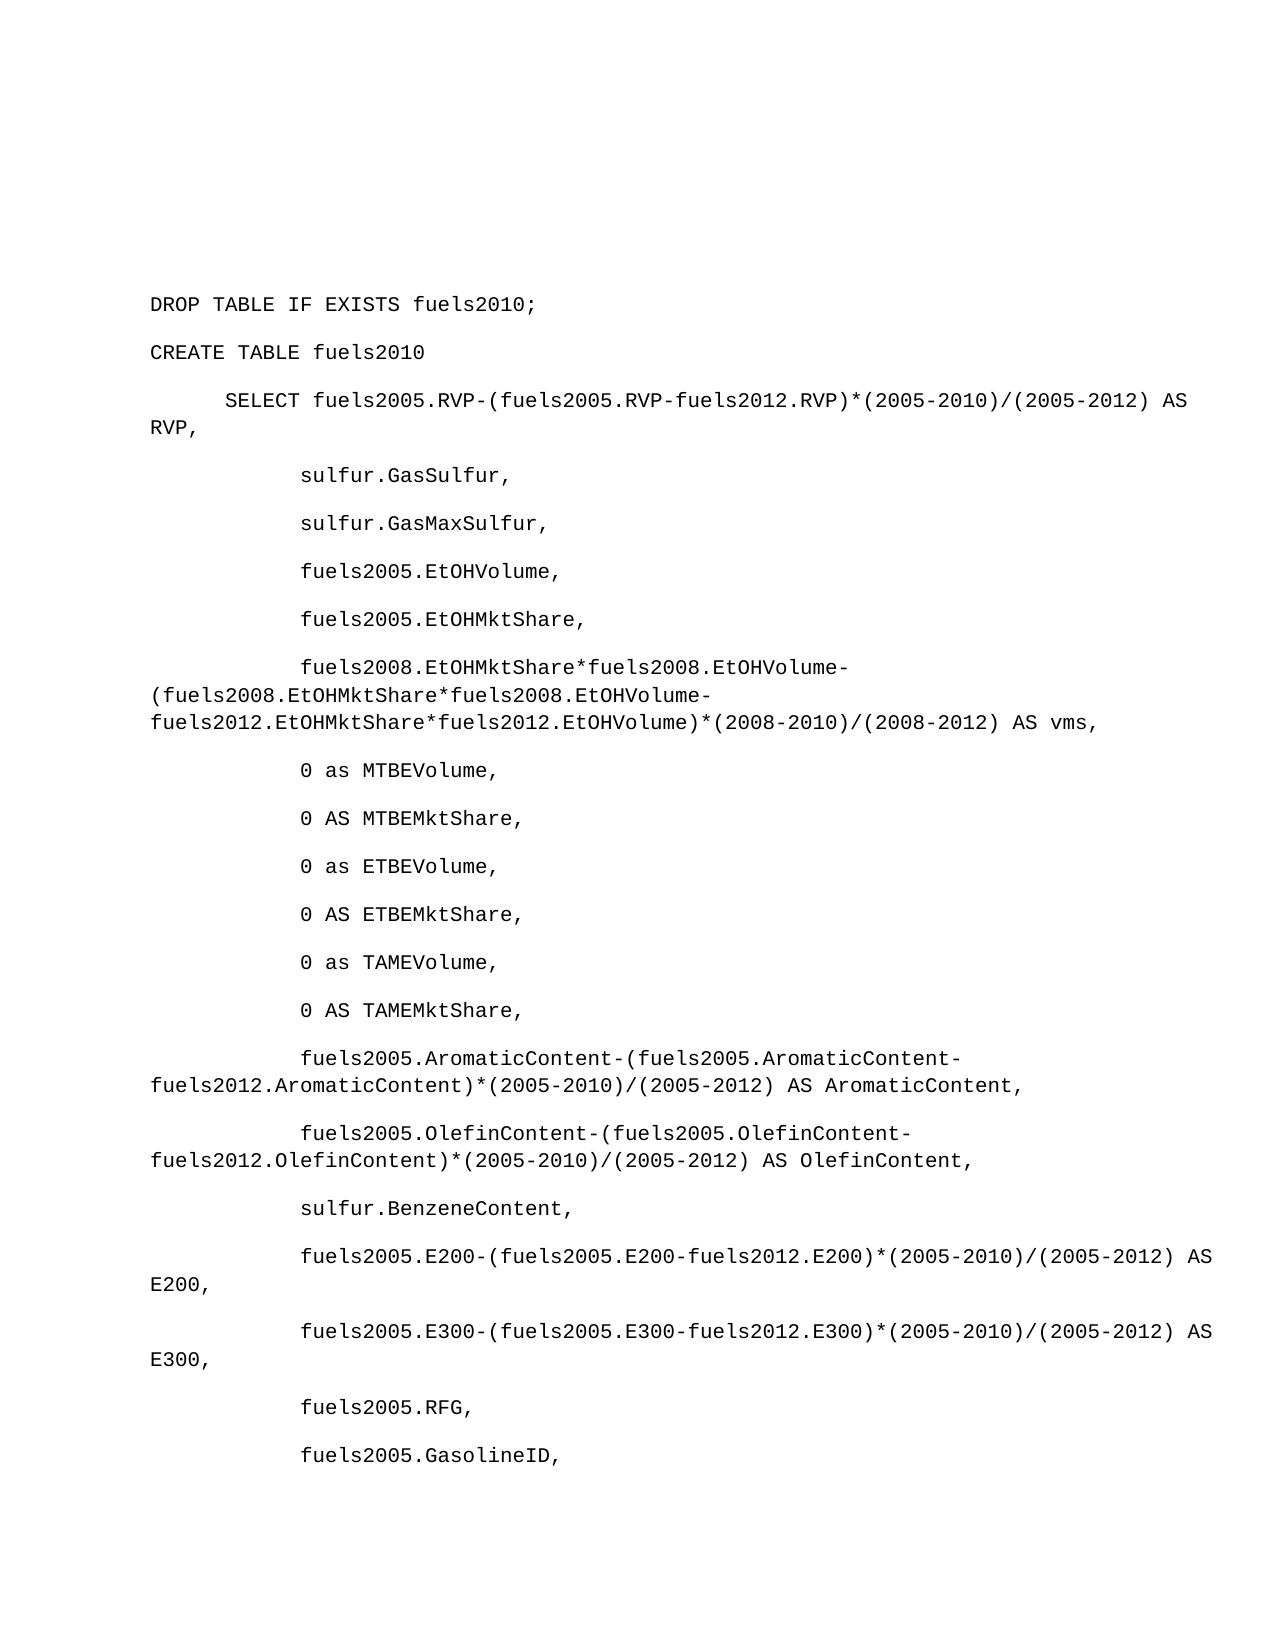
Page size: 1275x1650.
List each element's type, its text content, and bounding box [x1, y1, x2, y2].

text fuels2005.E300-(fuels2005.E300-fuels2012.E300)*(2005-2010)/(2005-2012) AS E300, [150, 1322, 1215, 1372]
text sulfur.GasSulfur, [150, 465, 1215, 489]
text CREATE TABLE fuels2010 [150, 342, 1215, 366]
text sulfur.GasMaxSulfur, [150, 513, 1215, 537]
text 0 as MTBEVolume, [150, 760, 1215, 783]
text fuels2005.OlefinContent-(fuels2005.OlefinContent-fuels2012.OlefinContent)*(2005-2010)/(2005-2012) AS OlefinContent, [150, 1123, 1215, 1174]
text fuels2008.EtOHMktShare*fuels2008.EtOHVolume-(fuels2008.EtOHMktShare*fuels2008.EtOHVolume-fuels2012.EtOHMktShare*fuels2012.EtOHVolume)*(2008-2010)/(2008-2012) AS vms, [150, 657, 1215, 735]
text fuels2005.AromaticContent-(fuels2005.AromaticContent-fuels2012.AromaticContent)*(2005-2010)/(2005-2012) AS AromaticContent, [150, 1048, 1215, 1099]
text 0 AS MTBEMktShare, [150, 808, 1215, 831]
text fuels2005.RFG, [150, 1397, 1215, 1420]
text SELECT fuels2005.RVP-(fuels2005.RVP-fuels2012.RVP)*(2005-2010)/(2005-2012) AS RVP, [150, 390, 1215, 441]
text fuels2005.GasolineID, [150, 1445, 1215, 1468]
text fuels2005.E200-(fuels2005.E200-fuels2012.E200)*(2005-2010)/(2005-2012) AS E200, [150, 1246, 1215, 1297]
text 0 as TAMEVolume, [150, 952, 1215, 976]
text sulfur.BenzeneContent, [150, 1198, 1215, 1222]
text 0 AS ETBEMktShare, [150, 904, 1215, 927]
text fuels2005.EtOHVolume, [150, 561, 1215, 585]
text 0 as ETBEVolume, [150, 856, 1215, 879]
text fuels2005.EtOHMktShare, [150, 609, 1215, 633]
text 0 AS TAMEMktShare, [150, 1000, 1215, 1023]
text DROP TABLE IF EXISTS fuels2010; [150, 294, 1215, 318]
